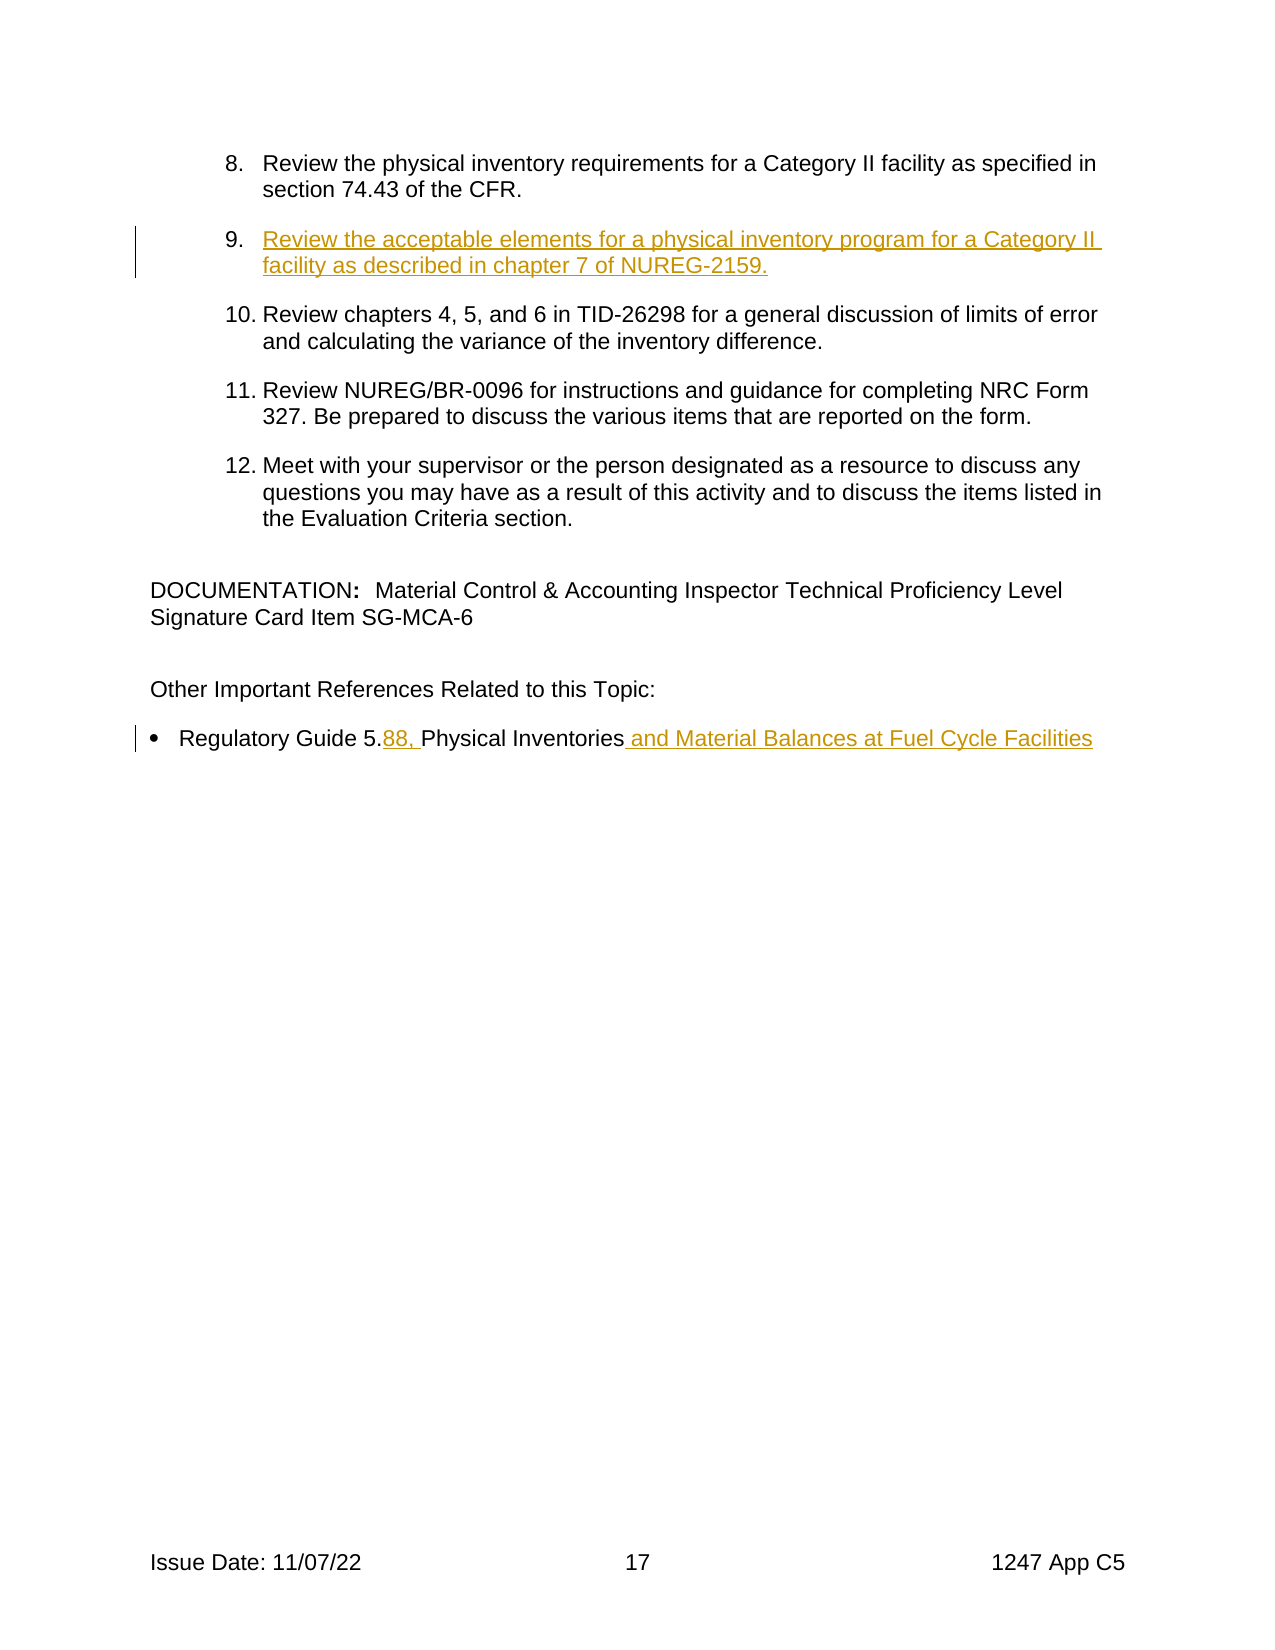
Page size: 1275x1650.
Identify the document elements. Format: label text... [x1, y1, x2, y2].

list Review chapters 4, 5, and 6 in TID-26298 for a general discussion of limits of error and calculating the variance of the inventory difference. [225, 301, 1125, 354]
subtitle DOCUMENTATION: Material Control & Accounting Inspector Technical Proficiency Level Signature Card Item SG-MCA-6 [150, 577, 1125, 630]
list Review the physical inventory requirements for a Category II facility as specified in section 74.43 of the CFR. [225, 150, 1125, 203]
list Meet with your supervisor or the person designated as a resource to discuss any questions you may have as a result of this activity and to discuss the items listed in the Evaluation Criteria section. [225, 452, 1125, 532]
subtitle Other Important References Related to this Topic: [150, 676, 1125, 702]
list Regulatory Guide 5.Physical Inventories [150, 725, 1125, 752]
list Review NUREG/BR-0096 for instructions and guidance for completing NRC Form 327. Be prepared to discuss the various items that are reported on the form. [225, 377, 1125, 429]
